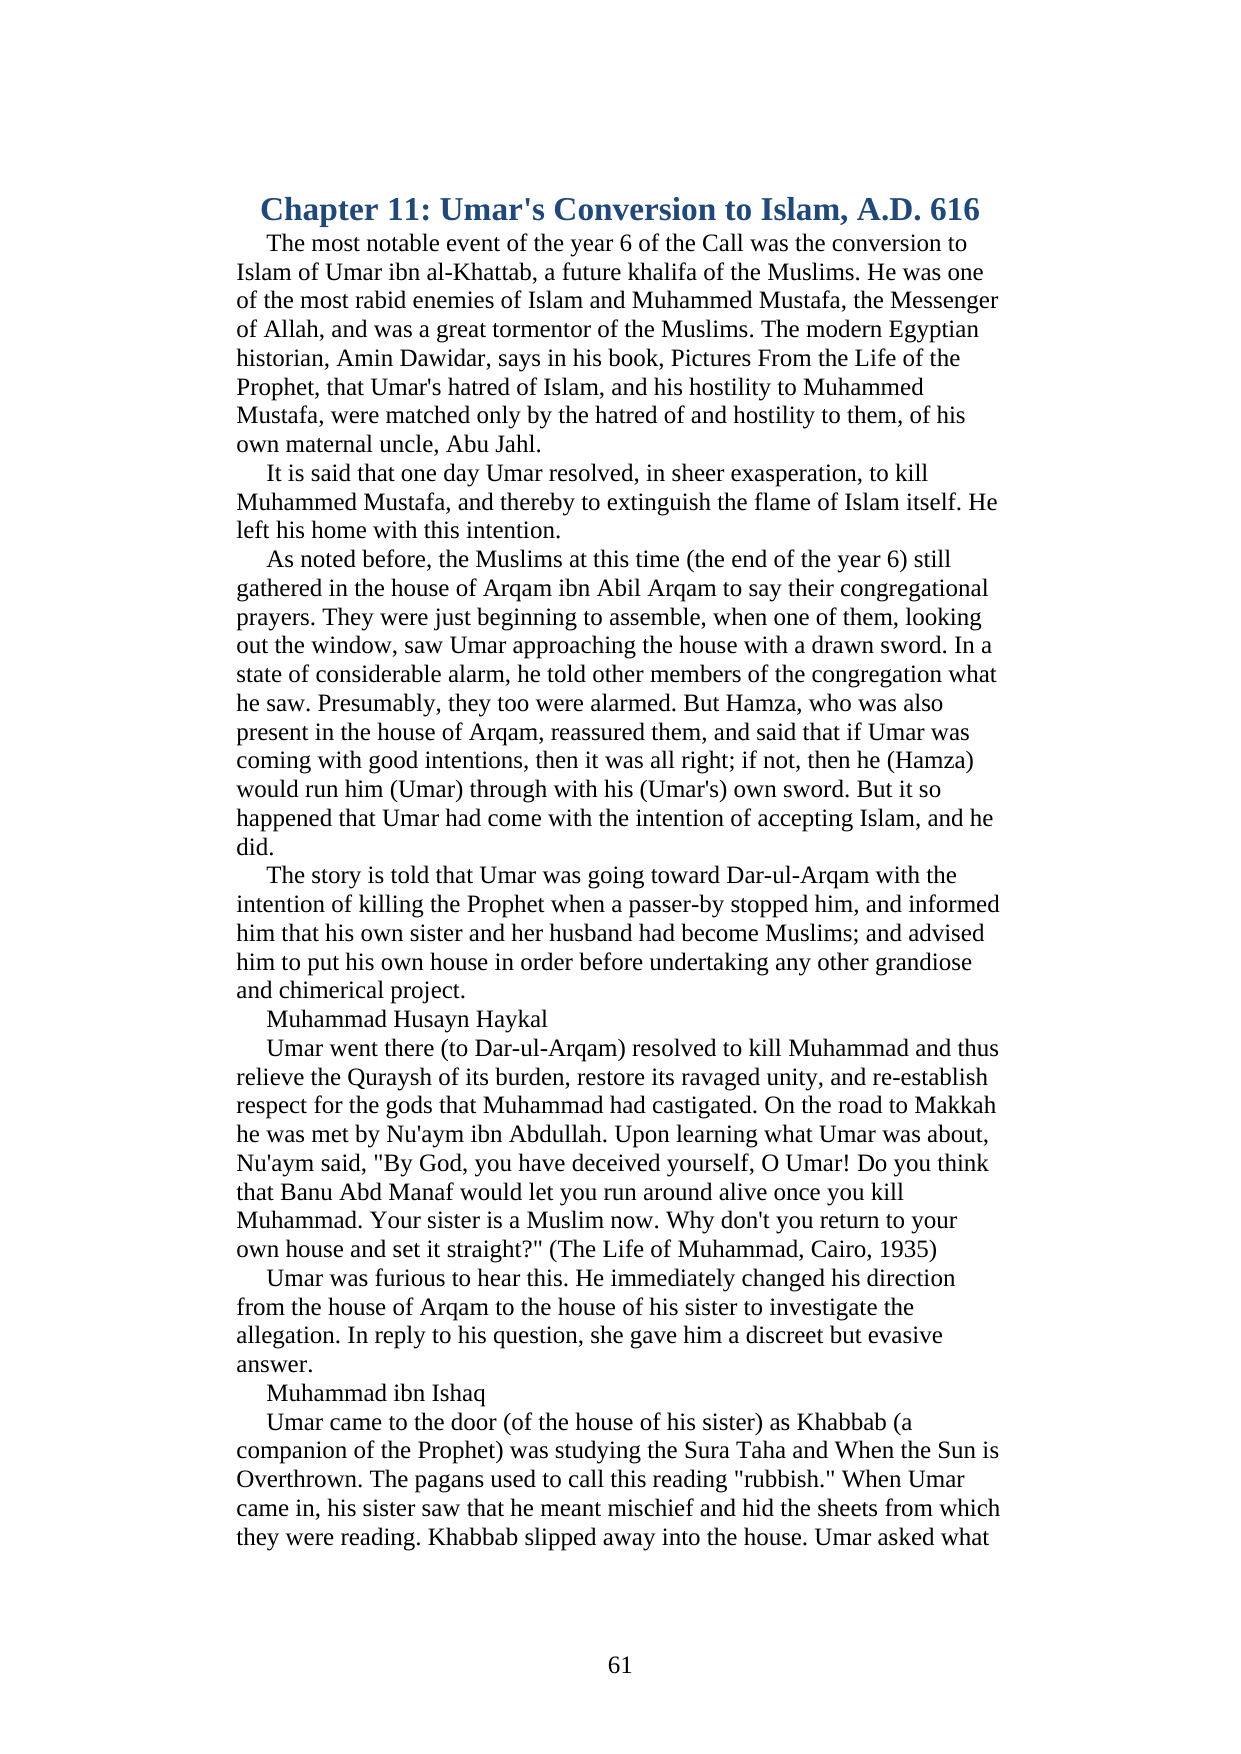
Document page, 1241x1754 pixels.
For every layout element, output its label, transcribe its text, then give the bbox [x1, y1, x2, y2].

subtitle Chapter 11: Umar's Conversion to Islam, A.D. 616 [236, 190, 1004, 228]
text Muhammad ibn Ishaq [236, 1378, 1004, 1407]
text Umar was furious to hear this. He immediately changed his direction from the house of Arqam to the house of his sister to investigate the allegation. In reply to his question, she gave him a discreet but evasive answer. [236, 1263, 1004, 1378]
text It is said that one day Umar resolved, in sheer exasperation, to kill Muhammed Mustafa, and thereby to extinguish the flame of Islam itself. He left his home with this intention. [236, 458, 1004, 544]
text The story is told that Umar was going toward Dar-ul-Arqam with the intention of killing the Prophet when a passer-by stopped him, and informed him that his own sister and her husband had become Muslims; and advised him to put his own house in order before undertaking any other grandiose and chimerical project. [236, 861, 1004, 1004]
text The most notable event of the year 6 of the Call was the conversion to Islam of Umar ibn al-Khattab, a future khalifa of the Muslims. He was one of the most rabid enemies of Islam and Muhammed Mustafa, the Messenger of Allah, and was a great tormentor of the Muslims. The modern Egyptian historian, Amin Dawidar, says in his book, Pictures From the Life of the Prophet, that Umar's hatred of Islam, and his hostility to Muhammed Mustafa, were matched only by the hatred of and hostility to them, of his own maternal uncle, Abu Jahl. [236, 228, 1004, 458]
text Umar went there (to Dar-ul-Arqam) resolved to kill Muhammad and thus relieve the Quraysh of its burden, restore its ravaged unity, and re-establish respect for the gods that Muhammad had castigated. On the road to Makkah he was met by Nu'aym ibn Abdullah. Upon learning what Umar was about, Nu'aym said, "By God, you have deceived yourself, O Umar! Do you think that Banu Abd Manaf would let you run around alive once you kill Muhammad. Your sister is a Muslim now. Why don't you return to your own house and set it straight?" (The Life of Muhammad, Cairo, 1935) [236, 1033, 1004, 1263]
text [236, 1407, 1004, 1551]
text As noted before, the Muslims at this time (the end of the year 6) still gathered in the house of Arqam ibn Abil Arqam to say their congregational prayers. They were just beginning to assemble, when one of them, looking out the window, saw Umar approaching the house with a drawn sword. In a state of considerable alarm, he told other members of the congregation what he saw. Presumably, they too were alarmed. But Hamza, who was also present in the house of Arqam, reassured them, and said that if Umar was coming with good intentions, then it was all right; if not, then he (Hamza) would run him (Umar) through with his (Umar's) own sword. But it so happened that Umar had come with the intention of accepting Islam, and he did. [236, 544, 1004, 861]
text Muhammad Husayn Haykal [236, 1004, 1004, 1033]
